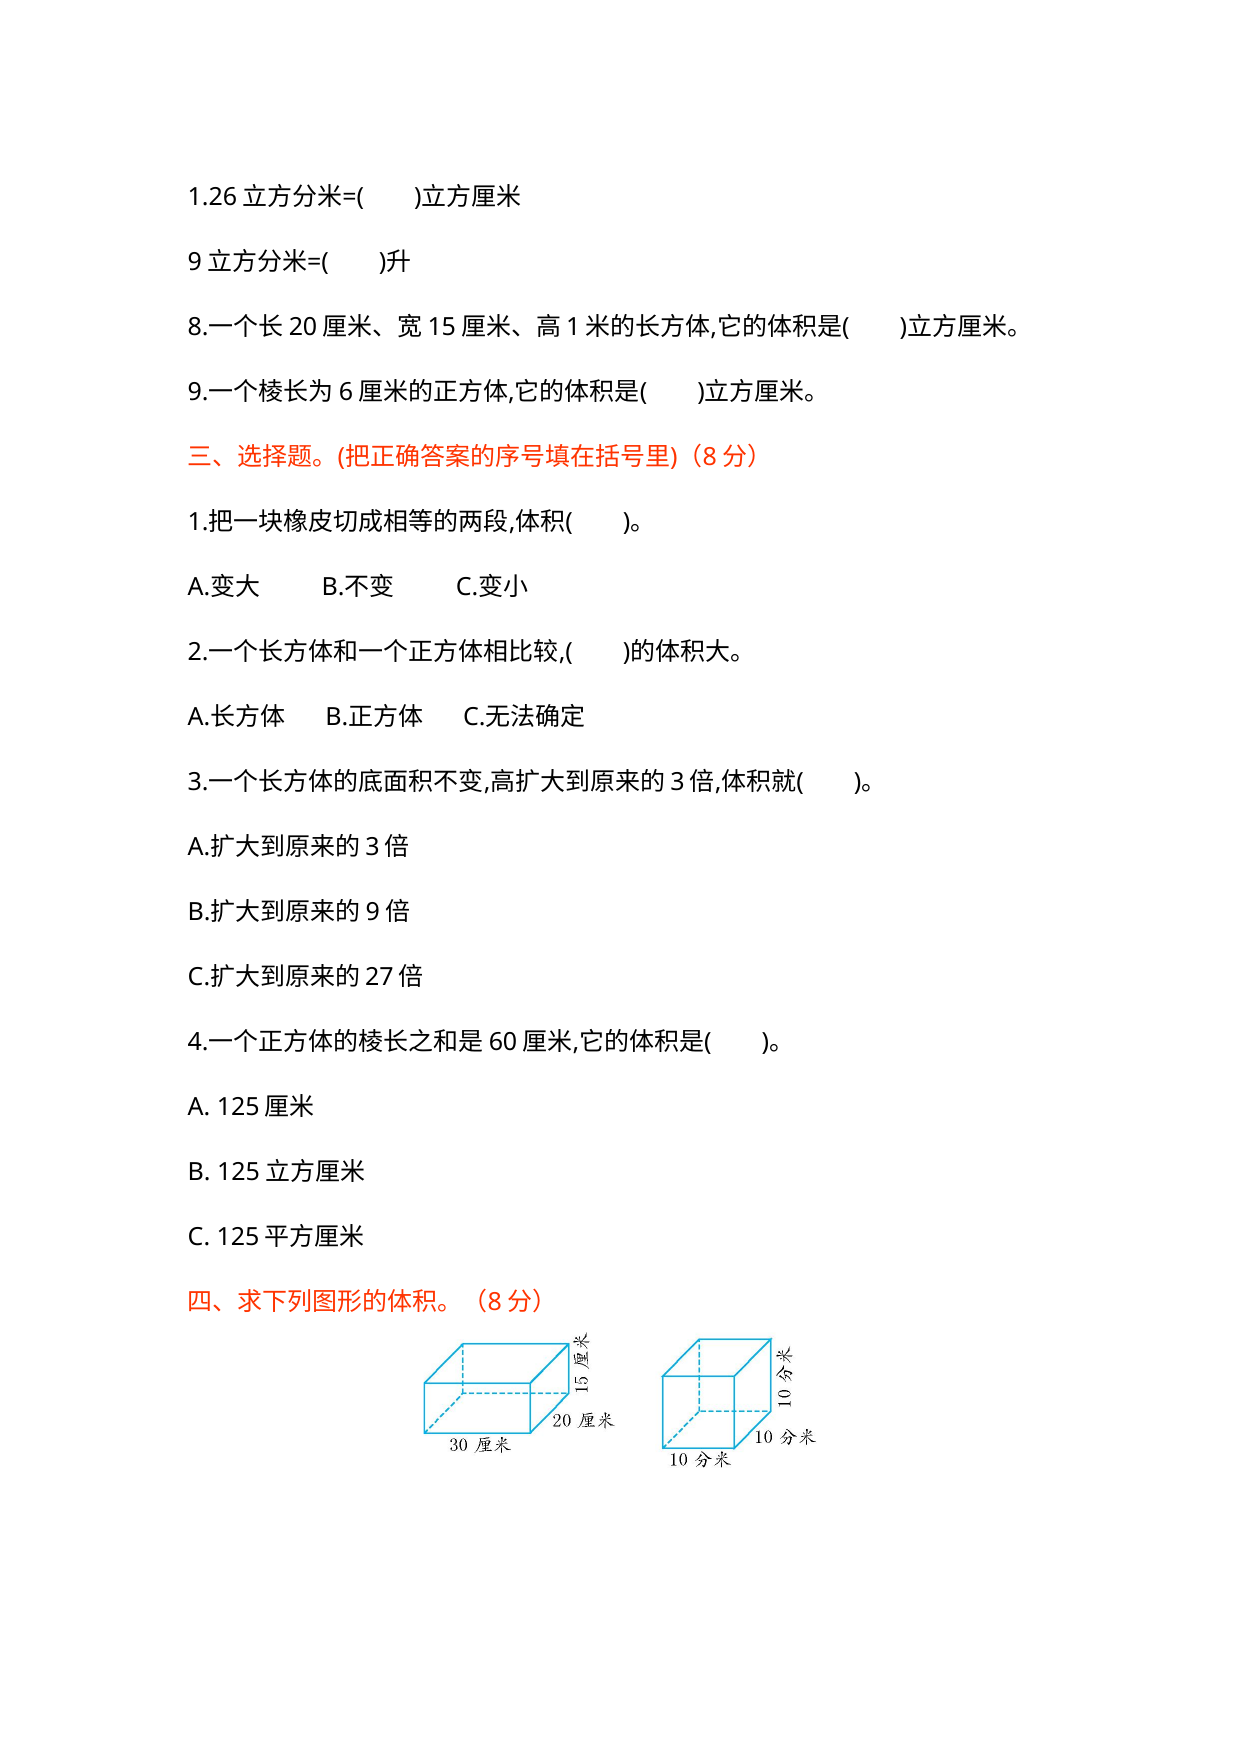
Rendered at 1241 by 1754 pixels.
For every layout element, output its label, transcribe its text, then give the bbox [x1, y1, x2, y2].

text A.扩大到原来的3倍 [187, 812, 1053, 877]
text 9立方分米=( )升 [187, 227, 1053, 292]
text 三、选择题。(把正确答案的序号填在括号里)（8分） [187, 422, 1053, 487]
text 四、求下列图形的体积。（8分） [187, 1267, 1053, 1332]
text 3.一个长方体的底面积不变,高扩大到原来的3倍,体积就( )。 [187, 747, 1053, 812]
text A. 125厘米 [187, 1072, 1053, 1137]
text 9.一个棱长为6厘米的正方体,它的体积是( )立方厘米。 [187, 357, 1053, 422]
text C. 125平方厘米 [187, 1202, 1053, 1267]
text A.变大 B.不变 C.变小 [187, 552, 1053, 617]
text A.长方体 B.正方体 C.无法确定 [187, 682, 1053, 747]
text 1.26立方分米=( )立方厘米 [187, 162, 1053, 227]
text B.扩大到原来的9倍 [187, 877, 1053, 942]
text 8.一个长20厘米、宽15厘米、高1米的长方体,它的体积是( )立方厘米。 [187, 292, 1053, 357]
text B. 125立方厘米 [187, 1137, 1053, 1202]
text 2.一个长方体和一个正方体相比较,( )的体积大。 [187, 617, 1053, 682]
text 1.把一块橡皮切成相等的两段,体积( )。 [187, 487, 1053, 552]
text C.扩大到原来的27倍 [187, 942, 1053, 1007]
text 4.一个正方体的棱长之和是60厘米,它的体积是( )。 [187, 1007, 1053, 1072]
picture [423, 1332, 817, 1470]
